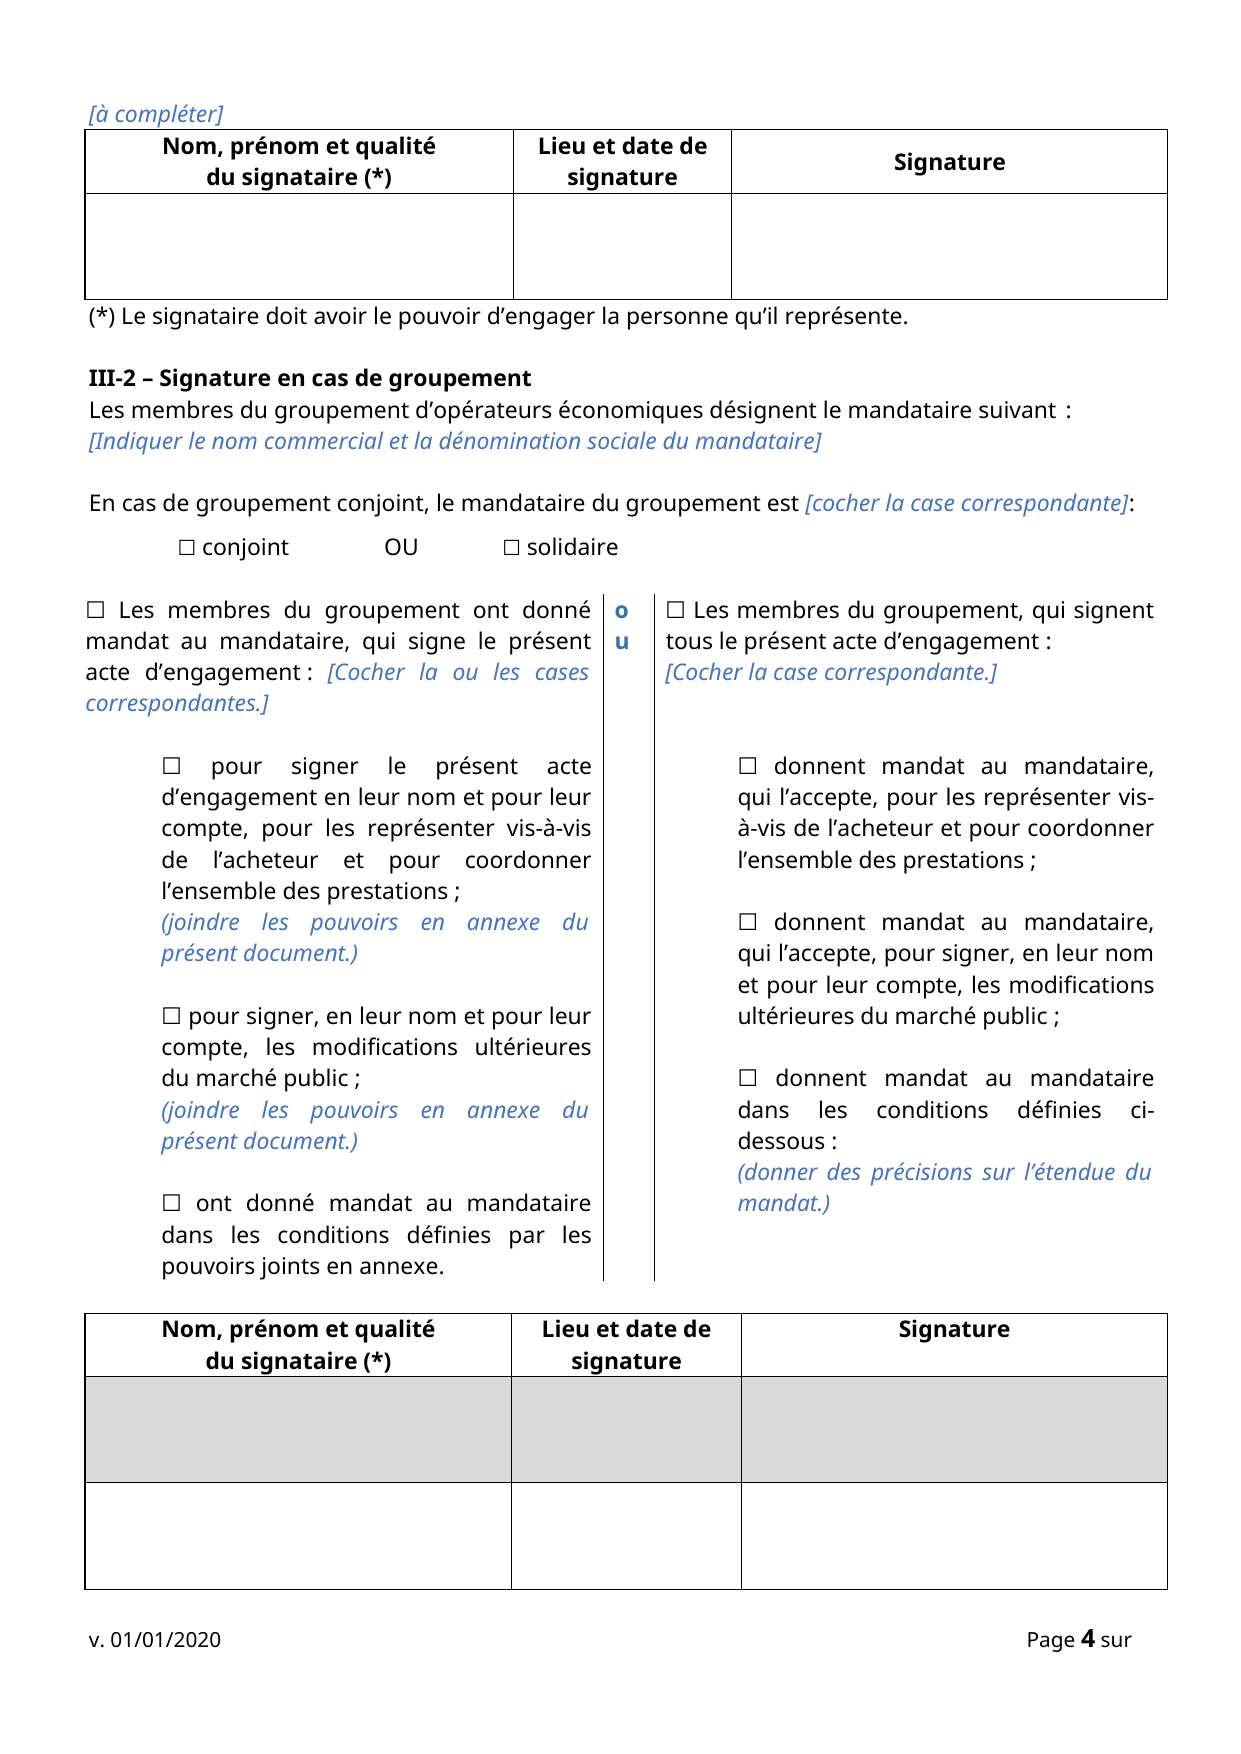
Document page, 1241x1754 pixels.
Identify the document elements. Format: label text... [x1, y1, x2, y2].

table_cell [732, 194, 1167, 299]
table_header Nom, prénom et qualité du signataire (*) [86, 130, 513, 192]
table_cell [86, 1483, 511, 1589]
table_header Nom, prénom et qualité du signataire (*) [86, 1314, 511, 1376]
text [Indiquer le nom commercial et la dénomination sociale du mandataire] [89, 425, 1137, 456]
table_cell [86, 1377, 511, 1482]
table_header ou [604, 594, 654, 1281]
table_cell [514, 194, 731, 299]
text III-2 – Signature en cas de groupement [89, 362, 1137, 394]
text (*) Le signataire doit avoir le pouvoir d’engager la personne qu’il représente. [89, 300, 1137, 331]
table_header Les membres du groupement ont donné mandat au mandataire, qui signe le présent acte d’engagement : [Cocher la ou les cases correspondantes.] pour signer le présent acte d’engagement en leur nom et pour leur compte, pour les représenter vis-à-vis de l’acheteur et pour coordonner l’ensemble des prestations ; (joindre les pouvoirs en annexe du présent document.) pour signer, en leur nom et pour leur compte, les modifications ultérieures du marché public ; (joindre les pouvoirs en annexe du présent document.) ont donné mandat au mandataire dans les conditions définies par les pouvoirs joints en annexe. [74, 594, 603, 1281]
table_header Les membres du groupement, qui signent tous le présent acte d’engagement : [Cocher la case correspondante.] donnent mandat au mandataire, qui l’accepte, pour les représenter vis-à-vis de l’acheteur et pour coordonner l’ensemble des prestations ; donnent mandat au mandataire, qui l’accepte, pour signer, en leur nom et pour leur compte, les modifications ultérieures du marché public ; donnent mandat au mandataire dans les conditions définies ci-dessous : (donner des précisions sur l’étendue du mandat.) [655, 594, 1166, 1281]
table_header Lieu et date de signature [512, 1314, 741, 1376]
table_header Lieu et date de signature [514, 130, 731, 192]
table_cell [742, 1483, 1167, 1589]
table_header Signature [742, 1314, 1167, 1376]
text En cas de groupement conjoint, le mandataire du groupement est [cocher la case correspondante]: [89, 487, 1137, 519]
text conjoint OU solidaire [89, 531, 1137, 562]
table_cell [512, 1377, 741, 1482]
table_header Signature [732, 130, 1167, 192]
text [à compléter] [89, 98, 1137, 129]
table_cell [512, 1483, 741, 1589]
table_cell [86, 194, 513, 299]
text Les membres du groupement d’opérateurs économiques désignent le mandataire suivant : [89, 394, 1137, 425]
table_cell [742, 1377, 1167, 1482]
